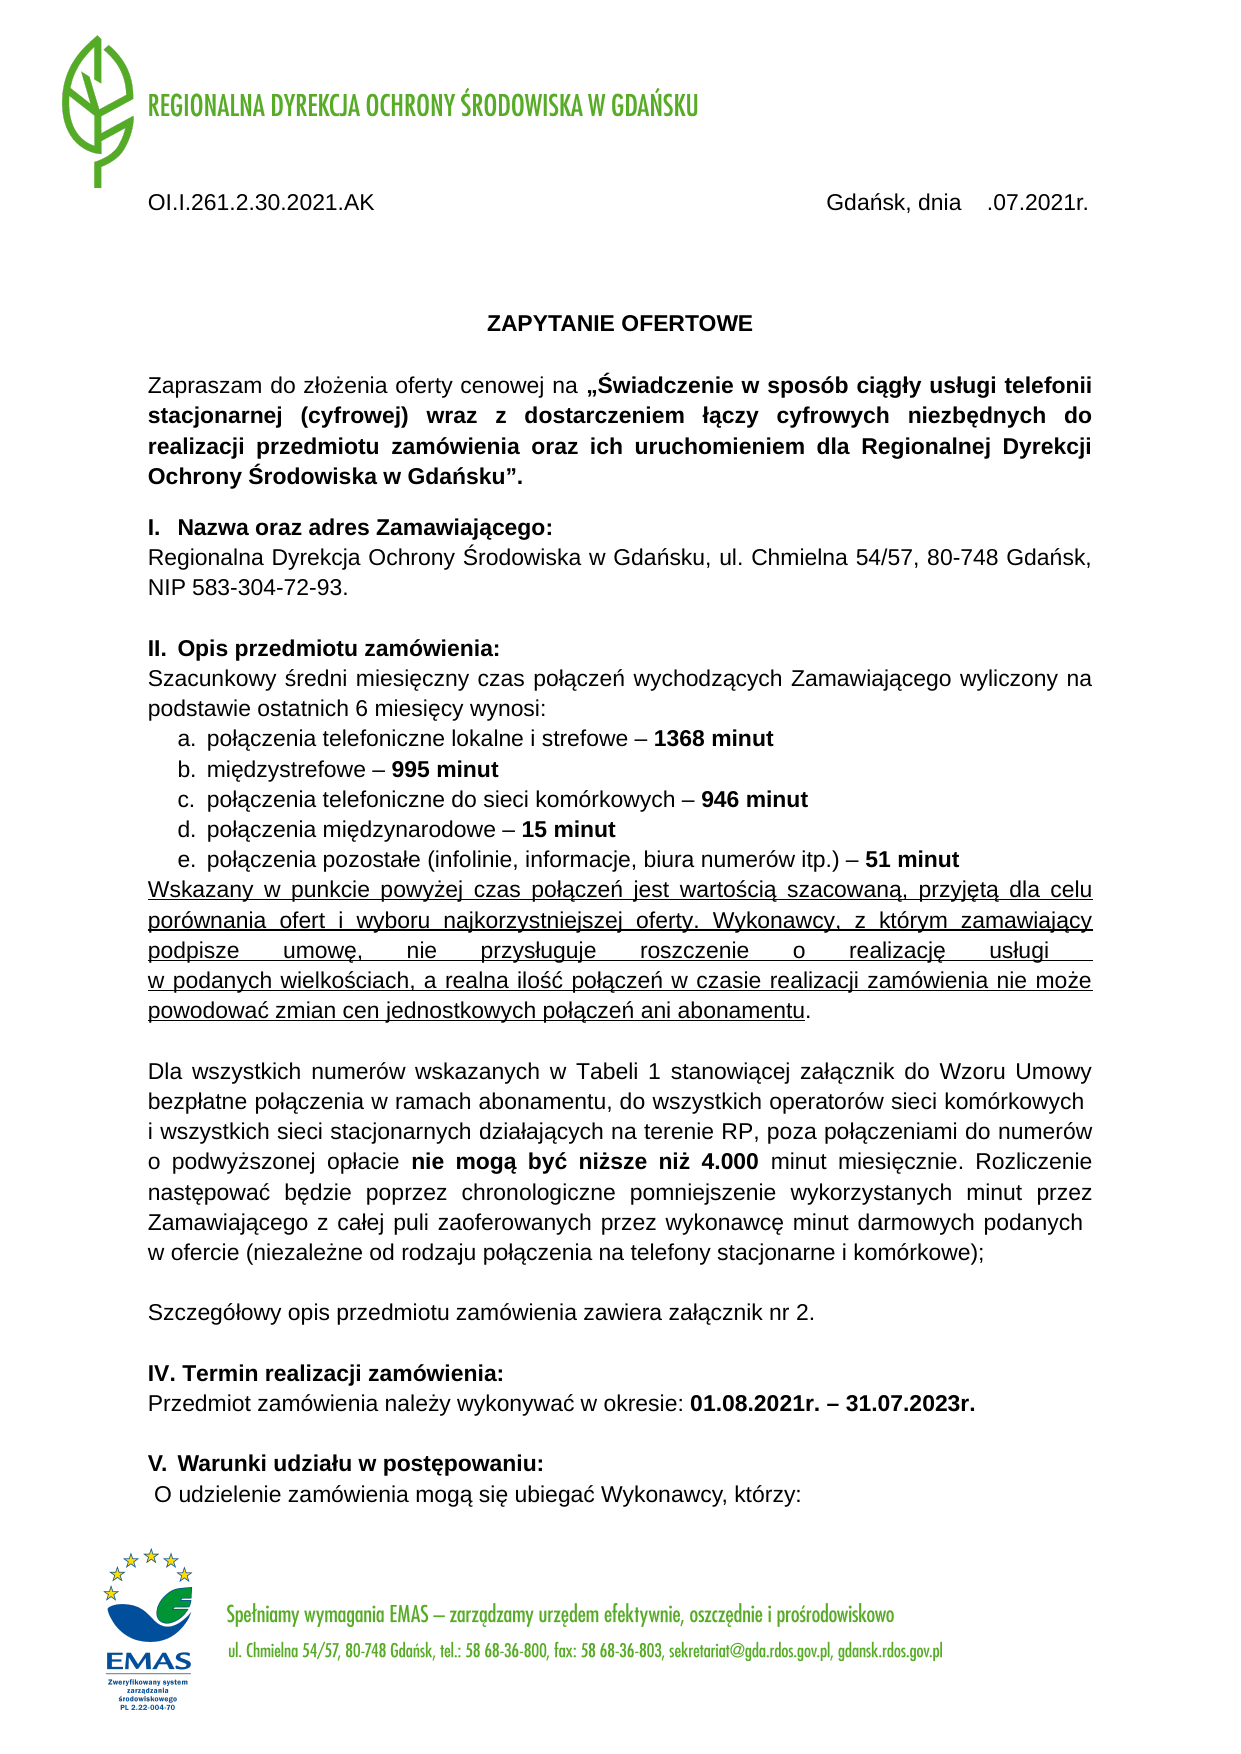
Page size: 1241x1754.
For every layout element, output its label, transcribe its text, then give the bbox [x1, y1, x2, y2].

list połączenia międzynarodowe – 15 minut [177, 816, 1093, 842]
text Wskazany w punkcie powyżej czas połączeń jest wartością szacowaną, przyjętą dla celu porównania ofert i wyboru najkorzystniejszej oferty. Wykonawcy, z którym zamawiający podpisze umowę, nie przysługuje roszczenie o realizację usługi w podanych wielkościach, a realna ilość połączeń w czasie realizacji zamówienia nie może powodować zmian cen jednostkowych połączeń ani abonamentu. [148, 961, 1093, 990]
list połączenia telefoniczne lokalne i strefowe – 1368 minut [177, 725, 1093, 752]
text Dla wszystkich numerów wskazanych w Tabeli 1 stanowiącej załącznik do Wzoru Umowy bezpłatne połączenia w ramach abonamentu, do wszystkich operatorów sieci komórkowych i wszystkich sieci stacjonarnych działających na terenie RP, poza połączeniami do numerów o podwyższonej opłacie nie mogą być niższe niż 4.000 minut miesięcznie. Rozliczenie następować będzie poprzez chronologiczne pomniejszenie wykorzystanych minut przez Zamawiającego z całej puli zaoferowanych przez wykonawcę minut darmowych podanych w ofercie (niezależne od rodzaju połączenia na telefony stacjonarne i komórkowe); [148, 1058, 1093, 1265]
text V. Warunki udziału w postępowaniu: [148, 1450, 1093, 1477]
text ZAPYTANIE OFERTOWE [148, 310, 1093, 336]
list międzystrefowe – 995 minut [177, 756, 1093, 782]
text Zapraszam do złożenia oferty cenowej na „Świadczenie w sposób ciągły usługi telefonii stacjonarnej (cyfrowej) wraz z dostarczeniem łączy cyfrowych niezbędnych do realizacji przedmiotu zamówienia oraz ich uruchomieniem dla Regionalnej Dyrekcji Ochrony Środowiska w Gdańsku”. [148, 372, 1093, 489]
text Przedmiot zamówienia należy wykonywać w okresie: 01.08.2021r. – 31.07.2023r. [148, 1390, 1093, 1416]
text Wskazany w punkcie powyżej czas połączeń jest wartością szacowaną, przyjętą dla celu porównania ofert i wyboru najkorzystniejszej oferty. Wykonawcy, z którym zamawiający podpisze umowę, nie przysługuje roszczenie o realizację usługi w podanych wielkościach, a realna ilość połączeń w czasie realizacji zamówienia nie może powodować zmian cen jednostkowych połączeń ani abonamentu. [148, 991, 1093, 1024]
text Regionalna Dyrekcja Ochrony Środowiska w Gdańsku, ul. Chmielna 54/57, 80-748 Gdańsk, NIP 583-304-72-93. [148, 544, 1093, 601]
list połączenia pozostałe (infolinie, informacje, biura numerów itp.) – 51 minut [177, 846, 1093, 873]
text Szacunkowy średni miesięczny czas połączeń wychodzących Zamawiającego wyliczony na podstawie ostatnich 6 miesięcy wynosi: [148, 665, 1093, 722]
text O udzielenie zamówienia mogą się ubiegać Wykonawcy, którzy: [148, 1481, 1093, 1507]
text Szczegółowy opis przedmiotu zamówienia zawiera załącznik nr 2. [148, 1299, 1093, 1326]
text OI.I.261.2.30.2021.AK Gdańsk, dnia .07.2021r. [148, 189, 1093, 215]
text Wskazany w punkcie powyżej czas połączeń jest wartością szacowaną, przyjętą dla celu porównania ofert i wyboru najkorzystniejszej oferty. Wykonawcy, z którym zamawiający podpisze umowę, nie przysługuje roszczenie o realizację usługi w podanych wielkościach, a realna ilość połączeń w czasie realizacji zamówienia nie może powodować zmian cen jednostkowych połączeń ani abonamentu. [148, 931, 1093, 960]
text Wskazany w punkcie powyżej czas połączeń jest wartością szacowaną, przyjętą dla celu porównania ofert i wyboru najkorzystniejszej oferty. Wykonawcy, z którym zamawiający podpisze umowę, nie przysługuje roszczenie o realizację usługi w podanych wielkościach, a realna ilość połączeń w czasie realizacji zamówienia nie może powodować zmian cen jednostkowych połączeń ani abonamentu. [148, 900, 1093, 929]
picture [103, 1548, 1018, 1713]
text II. Opis przedmiotu zamówienia: [148, 635, 1093, 661]
list połączenia telefoniczne do sieci komórkowych – 946 minut [177, 786, 1093, 812]
text IV. Termin realizacji zamówienia: [148, 1360, 1093, 1386]
text I. Nazwa oraz adres Zamawiającego: [148, 514, 1093, 540]
picture [58, 35, 864, 189]
